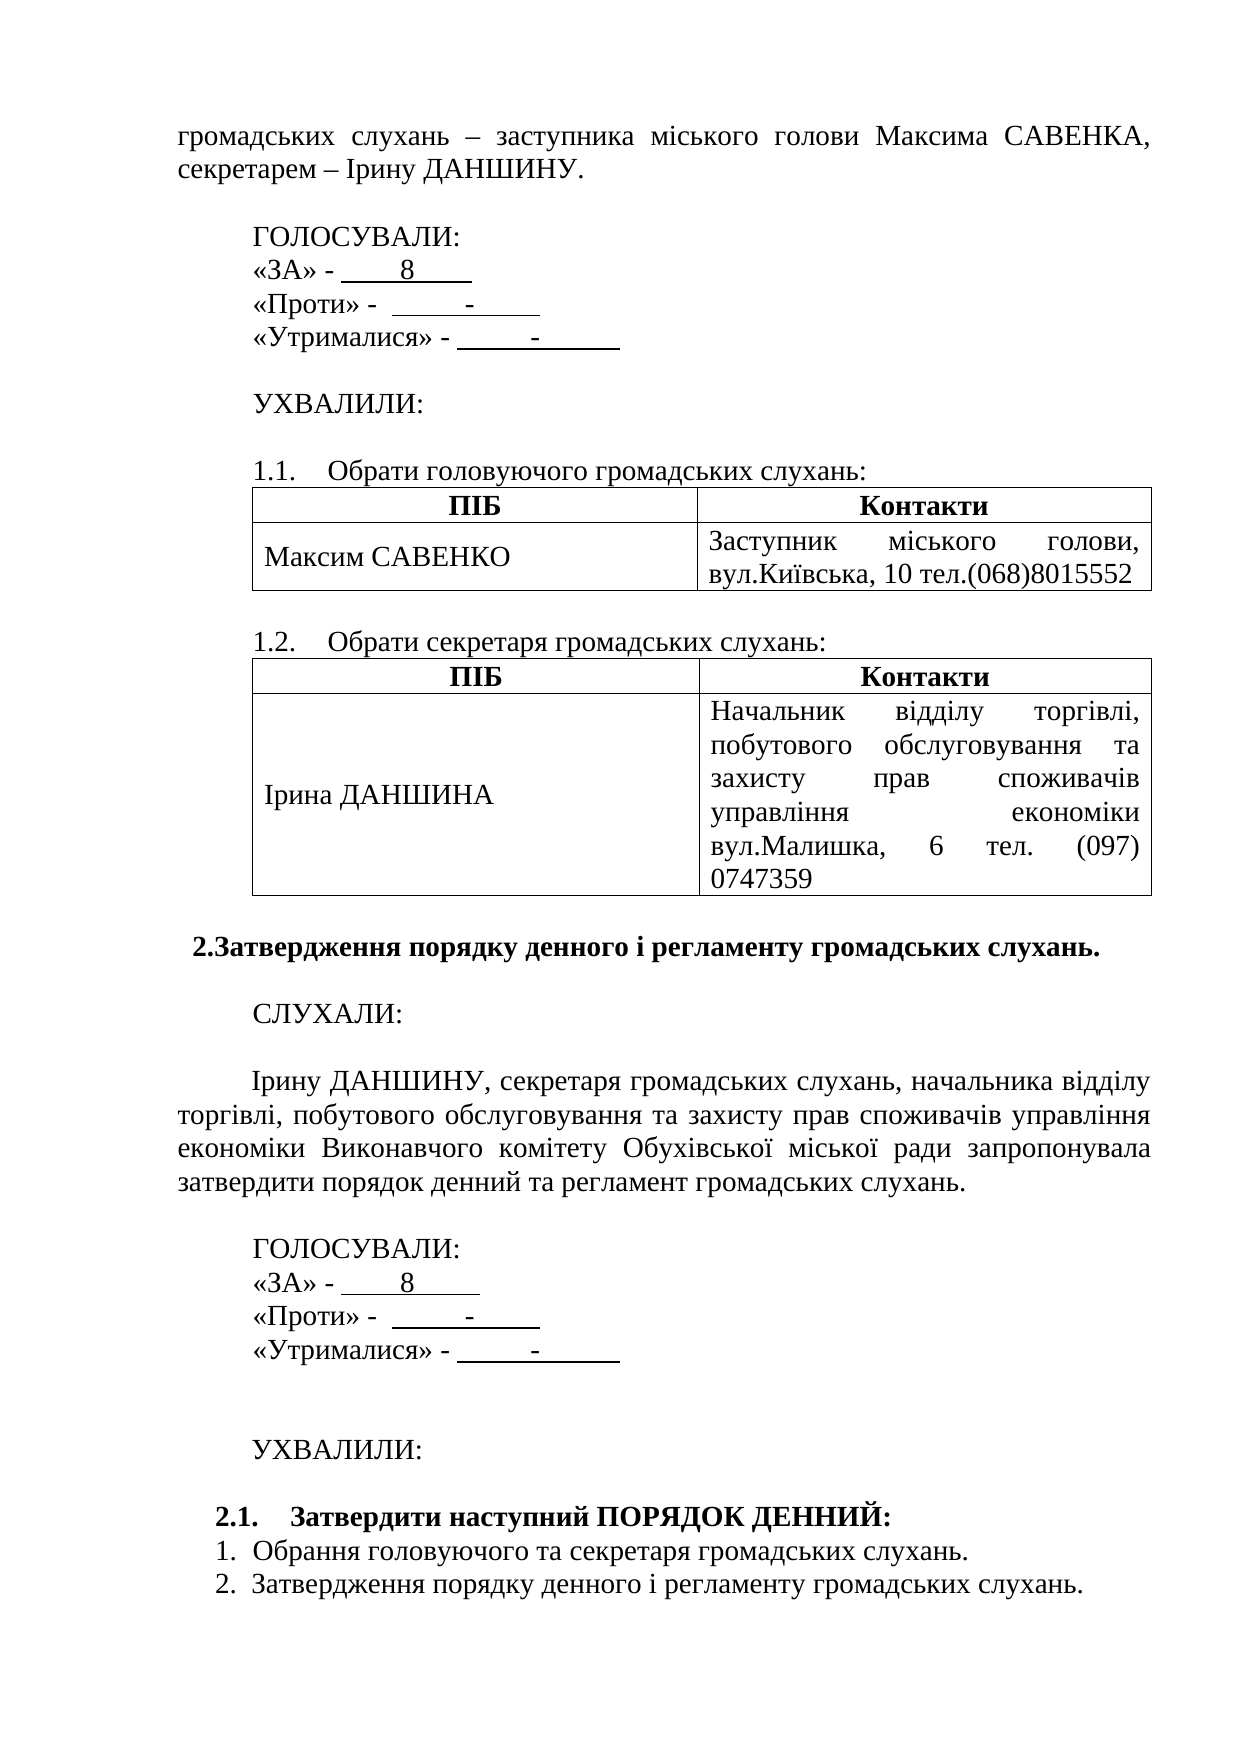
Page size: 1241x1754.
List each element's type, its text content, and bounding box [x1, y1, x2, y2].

list Затвердження порядку денного і регламенту громадських слухань. [215, 1567, 1152, 1600]
list Обрати секретаря громадських слухань: [252, 624, 1152, 658]
list ГОЛОСУВАЛИ: [252, 1231, 1152, 1265]
list УХВАЛИЛИ: [177, 1432, 1152, 1466]
table_cell Максим САВЕНКО [253, 523, 697, 590]
list «ЗА» - 8 [252, 252, 1152, 286]
list «ЗА» - 8 [252, 1265, 1152, 1298]
list 2.Затвердження порядку денного і регламенту громадських слухань. [192, 929, 1152, 963]
list УХВАЛИЛИ: [252, 386, 1152, 420]
list ГОЛОСУВАЛИ: [252, 219, 1152, 252]
table_header ПІБ [253, 659, 699, 692]
table_header Контакти [698, 488, 1151, 522]
list СЛУХАЛИ: [252, 996, 1152, 1030]
table_header Контакти [700, 659, 1151, 692]
list Ірину ДАНШИНУ, секретаря громадських слухань, начальника відділу торгівлі, побутового обслуговування та захисту прав споживачів управління економіки Виконавчого комітету Обухівської міської ради запропонувала затвердити порядок денний та регламент громадських слухань. [177, 1063, 1152, 1198]
table_cell Заступник міського голови, вул.Київська, 10 тел.(068)8015552 [698, 523, 1151, 590]
list «Проти» - - [252, 1298, 1152, 1332]
list «Утрималися» - - [252, 1332, 1152, 1365]
table_header ПІБ [253, 488, 697, 522]
list Обрати головуючого громадських слухань: [252, 453, 1152, 487]
table_cell Ірина ДАНШИНА [253, 694, 699, 895]
table_cell Начальник відділу торгівлі, побутового обслуговування та захисту прав споживачів управління економіки вул.Малишка, 6 тел. (097) 0747359 [700, 694, 1151, 895]
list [177, 118, 1152, 185]
list Затвердити наступний ПОРЯДОК ДЕННИЙ: [215, 1499, 1152, 1533]
list Обрання головуючого та секретаря громадських слухань. [215, 1533, 1152, 1567]
list «Утрималися» - - [252, 319, 1152, 353]
list «Проти» - - [252, 286, 1152, 319]
